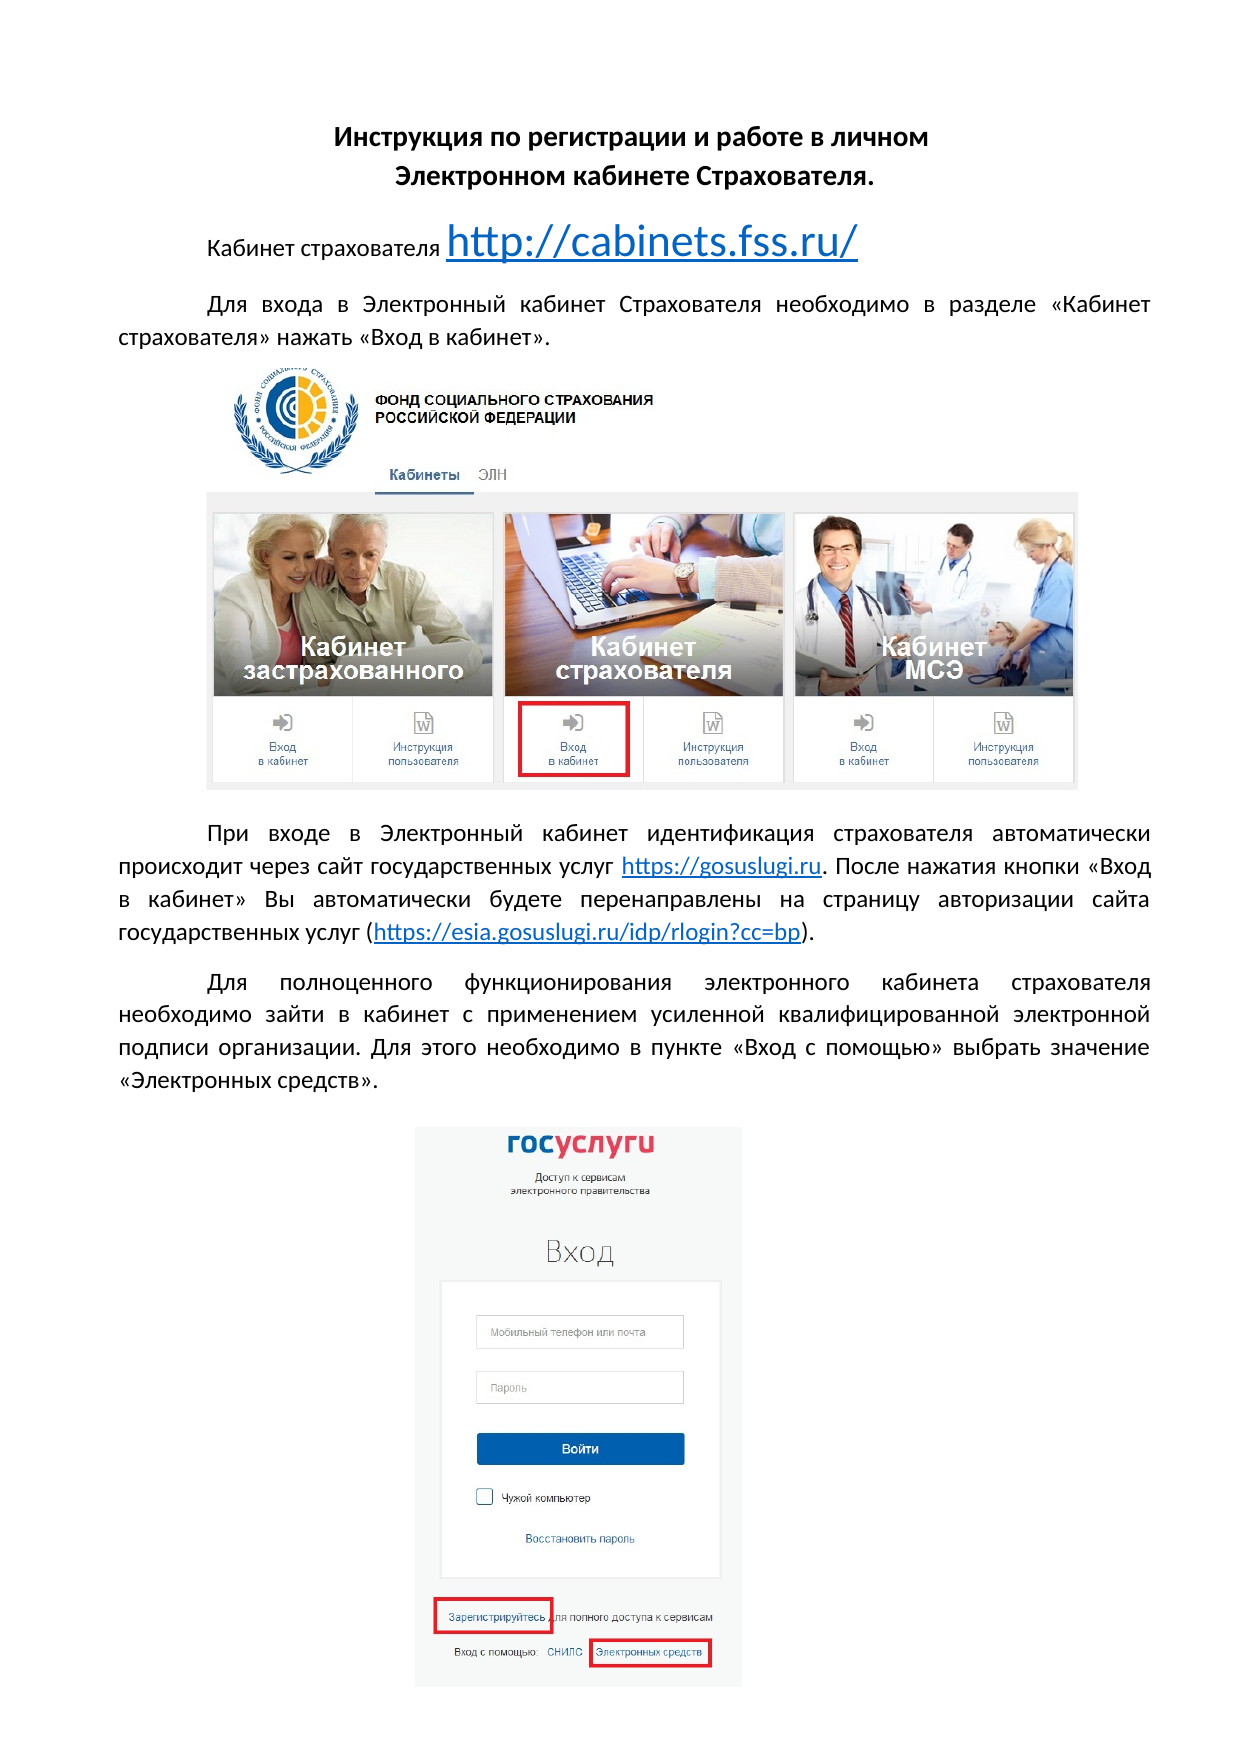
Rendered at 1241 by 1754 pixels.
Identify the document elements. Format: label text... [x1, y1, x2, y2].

text Для полноценного функционирования электронного кабинета страхователя необходимо зайти в кабинет с применением усиленной квалифицированной электронной подписи организации. Для этого необходимо в пункте «Вход с помощью» выбрать значение «Электронных средств». [118, 966, 1152, 1095]
picture [206, 368, 1079, 790]
text При входе в Электронный кабинет идентификация страхователя автоматически происходит через сайт государственных услуг https://gosuslugi.ru. После нажатия кнопки «Вход в кабинет» Вы автоматически будете перенаправлены на страницу авторизации сайта государственных услуг (https://esia.gosuslugi.ru/idp/rlogin?cc=bp). [118, 817, 1152, 947]
picture [414, 1127, 742, 1687]
text Кабинет страхователя http://cabinets.fss.ru/ [118, 212, 1152, 268]
text Для входа в Электронный кабинет Страхователя необходимо в разделе «Кабинет страхователя» нажать «Вход в кабинет». [118, 289, 1152, 352]
text Инструкция по регистрации и работе в личном Электронном кабинете Страхователя. [118, 118, 1152, 192]
